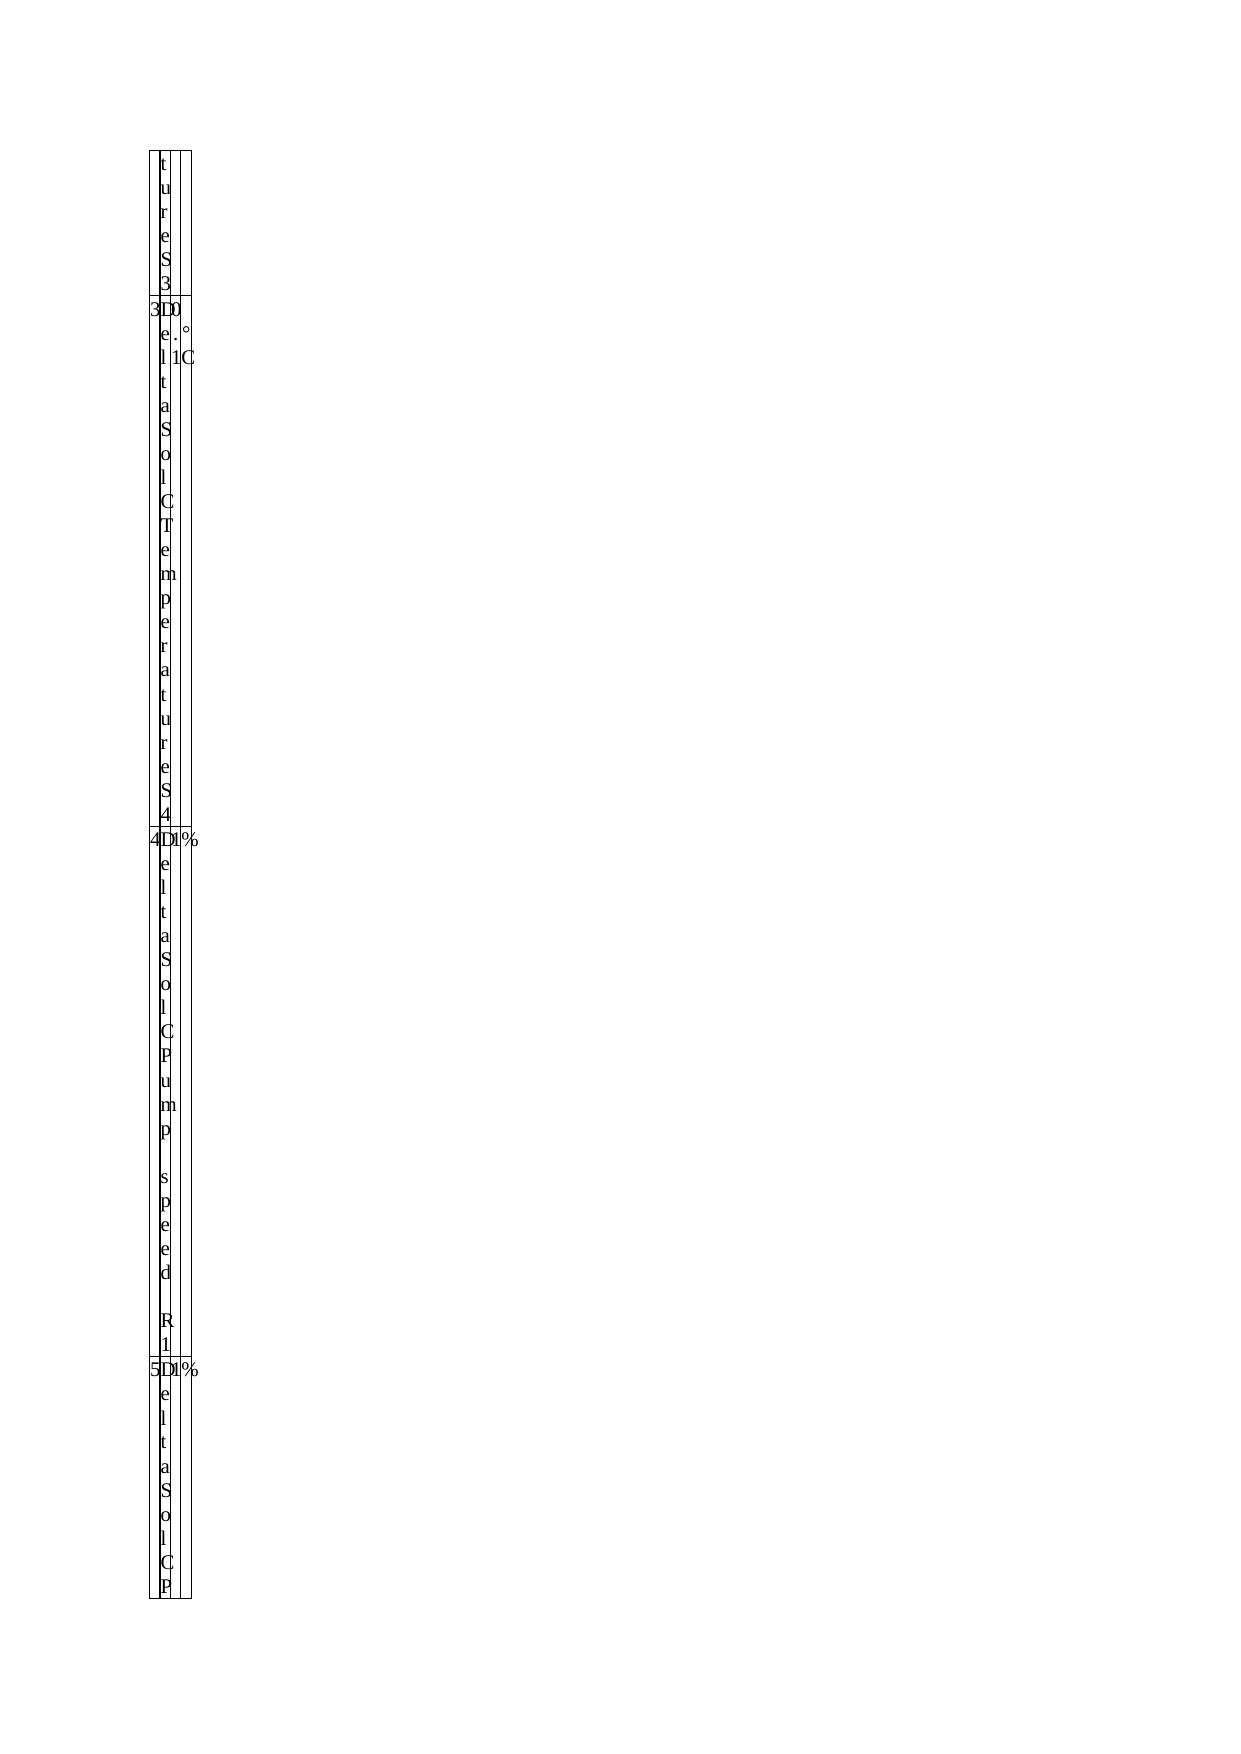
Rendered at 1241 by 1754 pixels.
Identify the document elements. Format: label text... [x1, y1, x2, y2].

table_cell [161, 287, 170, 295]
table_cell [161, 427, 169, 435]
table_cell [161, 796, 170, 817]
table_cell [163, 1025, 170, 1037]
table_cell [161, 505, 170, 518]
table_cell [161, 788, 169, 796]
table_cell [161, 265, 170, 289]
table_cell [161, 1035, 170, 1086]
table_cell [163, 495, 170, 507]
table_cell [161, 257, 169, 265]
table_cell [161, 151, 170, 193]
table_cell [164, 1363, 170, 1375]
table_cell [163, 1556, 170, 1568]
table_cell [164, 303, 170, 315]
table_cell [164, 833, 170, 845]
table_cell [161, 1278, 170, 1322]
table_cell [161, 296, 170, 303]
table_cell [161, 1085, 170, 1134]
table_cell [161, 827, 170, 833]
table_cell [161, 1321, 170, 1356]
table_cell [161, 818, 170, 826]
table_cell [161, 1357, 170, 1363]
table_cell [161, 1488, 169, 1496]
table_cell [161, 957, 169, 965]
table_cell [161, 192, 170, 260]
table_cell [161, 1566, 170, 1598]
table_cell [161, 1496, 170, 1559]
